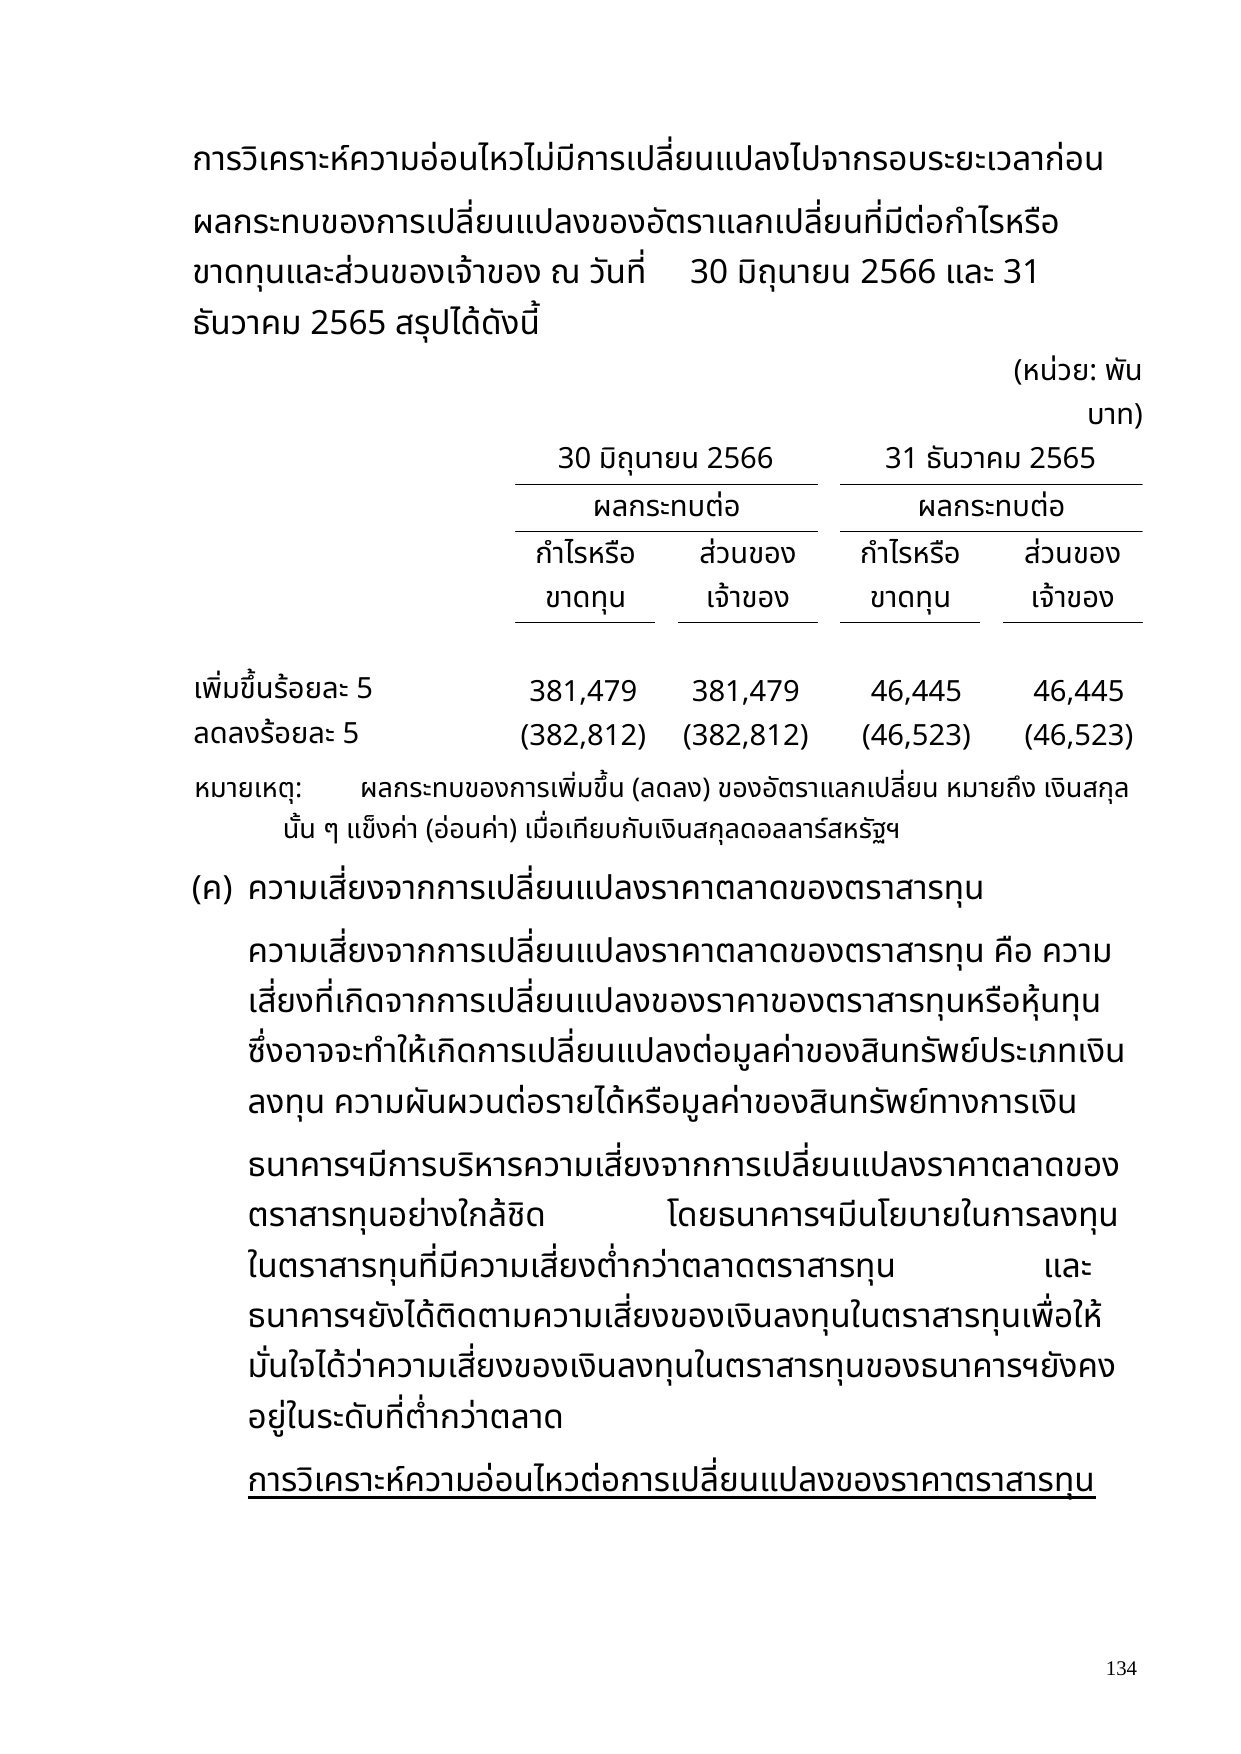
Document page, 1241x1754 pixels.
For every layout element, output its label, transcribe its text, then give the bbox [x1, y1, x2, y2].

text ธนาคารฯมีการบริหารความเสี่ยงจากการเปลี่ยนแปลงราคาตลาดของตราสารทุนอย่างใกล้ชิด โดยธนาคารฯมีนโยบายในการลงทุนในตราสารทุนที่มีความเสี่ยงต่ำกว่าตลาดตราสารทุน และธนาคารฯยังได้ติดตามความเสี่ยงของเงินลงทุนในตราสารทุนเพื่อให้มั่นใจได้ว่าความเสี่ยงของเงินลงทุนในตราสารทุนของธนาคารฯยังคงอยู่ในระดับที่ต่ำกว่าตลาด [247, 1141, 1137, 1443]
text หมายเหตุ: ผลกระทบของการเพิ่มขึ้น (ลดลง) ของอัตราแลกเปลี่ยน หมายถึง เงินสกุลนั้น ๆ แข็งค่า (อ่อนค่า) เมื่อเทียบกับเงินสกุลดอลลาร์สหรัฐฯ [194, 769, 1137, 851]
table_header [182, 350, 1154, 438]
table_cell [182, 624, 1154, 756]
text ความเสี่ยงจากการเปลี่ยนแปลงราคาตลาดของตราสารทุน คือ ความเสี่ยงที่เกิดจากการเปลี่ยนแปลงของราคาของตราสารทุนหรือหุ้นทุน ซึ่งอาจจะทำให้เกิดการเปลี่ยนแปลงต่อมูลค่าของสินทรัพย์ประเภทเงินลงทุน ความผันผวนต่อรายได้หรือมูลค่าของสินทรัพย์ทางการเงิน [247, 927, 1137, 1128]
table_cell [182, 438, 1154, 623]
text (ค) ความเสี่ยงจากการเปลี่ยนแปลงราคาตลาดของตราสารทุน [192, 863, 1141, 914]
text การวิเคราะห์ความอ่อนไหวต่อการเปลี่ยนแปลงของราคาตราสารทุน [247, 1456, 1137, 1506]
text ผลกระทบของการเปลี่ยนแปลงของอัตราแลกเปลี่ยนที่มีต่อกำไรหรือขาดทุนและส่วนของเจ้าของ ณ วันที่ 30 มิถุนายน 2566 และ 31 ธันวาคม 2565 สรุปได้ดังนี้ [192, 198, 1147, 349]
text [192, 135, 1147, 185]
